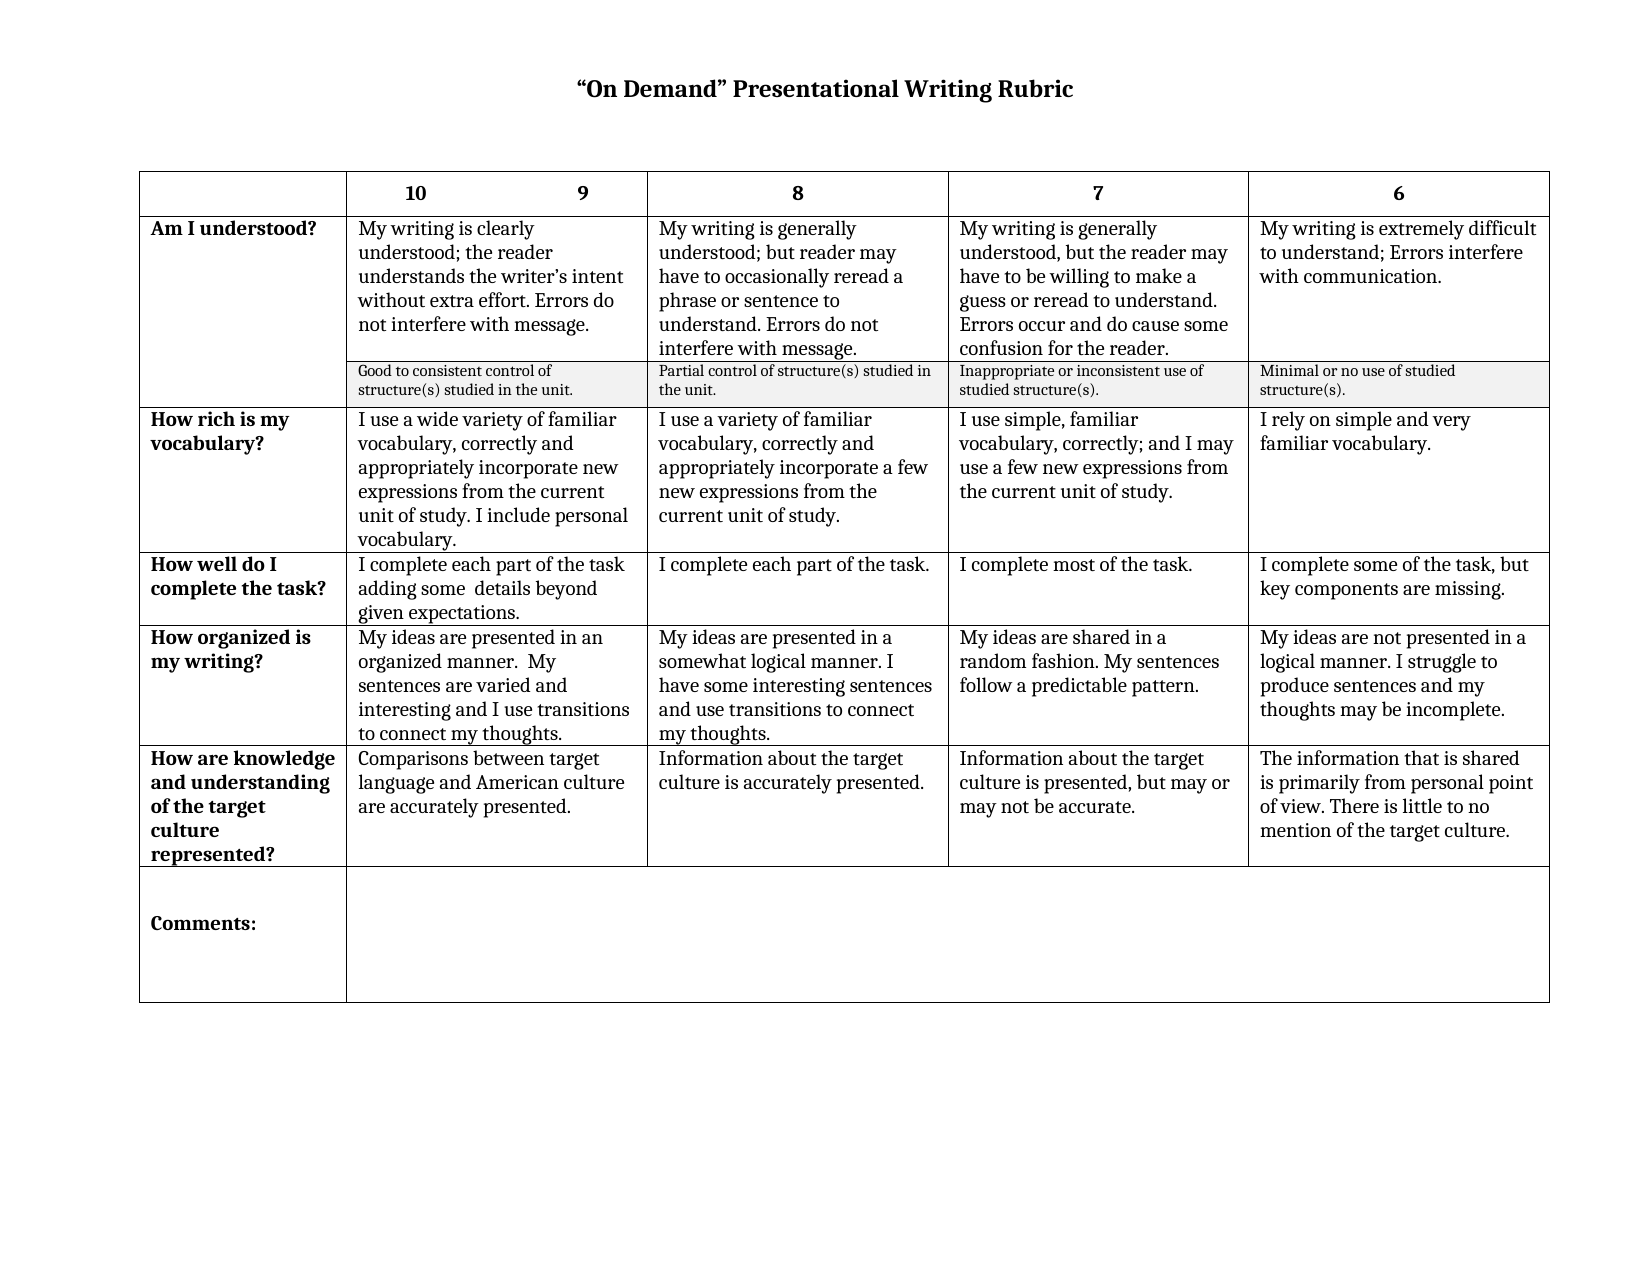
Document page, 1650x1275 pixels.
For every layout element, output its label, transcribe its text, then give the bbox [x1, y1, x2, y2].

table_cell My writing is extremely difficult to understand; Errors interfere with communication. [1249, 217, 1549, 361]
table_cell My ideas are presented in an organized manner. My sentences are varied and interesting and I use transitions to connect my thoughts. [347, 626, 647, 745]
table_cell I complete each part of the task. [648, 553, 948, 624]
table_header 8 [648, 172, 948, 216]
table_cell Information about the target culture is accurately presented. [648, 746, 948, 866]
table_cell How rich is my vocabulary? [140, 408, 346, 552]
table_cell My writing is clearly understood; the reader understands the writer’s intent without extra effort. Errors do not interfere with message. [347, 217, 647, 361]
table_cell Comments: [140, 867, 346, 1002]
table_cell [347, 867, 1549, 1002]
table_cell I rely on simple and very familiar vocabulary. [1249, 408, 1549, 552]
table_header [140, 172, 346, 216]
table_cell Comparisons between target language and American culture are accurately presented. [347, 746, 647, 866]
table_cell My writing is generally understood; but reader may have to occasionally reread a phrase or sentence to understand. Errors do not interfere with message. [648, 217, 948, 361]
table_cell Partial control of structure(s) studied in the unit. [648, 362, 948, 407]
table_cell My ideas are presented in a somewhat logical manner. I have some interesting sentences and use transitions to connect my thoughts. [648, 626, 948, 745]
table_cell My writing is generally understood, but the reader may have to be willing to make a guess or reread to understand. Errors occur and do cause some confusion for the reader. [949, 217, 1248, 361]
table_cell My ideas are shared in a random fashion. My sentences follow a predictable pattern. [949, 626, 1248, 745]
table_header 10 9 [347, 172, 647, 216]
table_cell Information about the target culture is presented, but may or may not be accurate. [949, 746, 1248, 866]
table_header 7 [949, 172, 1248, 216]
table_cell The information that is shared is primarily from personal point of view. There is little to no mention of the target culture. [1249, 746, 1549, 866]
table_cell How are knowledge and understanding of the target culture represented? [140, 746, 346, 866]
table_cell I complete some of the task, but key components are missing. [1249, 553, 1549, 624]
table_cell Minimal or no use of studied structure(s). [1249, 362, 1549, 407]
table_cell I complete most of the task. [949, 553, 1248, 624]
table_cell Inappropriate or inconsistent use of studied structure(s). [949, 362, 1248, 407]
table_cell I use a wide variety of familiar vocabulary, correctly and appropriately incorporate new expressions from the current unit of study. I include personal vocabulary. [347, 408, 647, 552]
table_header 6 [1249, 172, 1549, 216]
table_cell I use simple, familiar vocabulary, correctly; and I may use a few new expressions from the current unit of study. [949, 408, 1248, 552]
table_cell I use a variety of familiar vocabulary, correctly and appropriately incorporate a few new expressions from the current unit of study. [648, 408, 948, 552]
table_cell Good to consistent control of structure(s) studied in the unit. [347, 362, 647, 407]
table_cell How organized is my writing? [140, 626, 346, 745]
table_cell I complete each part of the task adding some details beyond given expectations. [347, 553, 647, 624]
table_cell Am I understood? [140, 217, 346, 407]
table_cell My ideas are not presented in a logical manner. I struggle to produce sentences and my thoughts may be incomplete. [1249, 626, 1549, 745]
table_cell How well do I complete the task? [140, 553, 346, 624]
